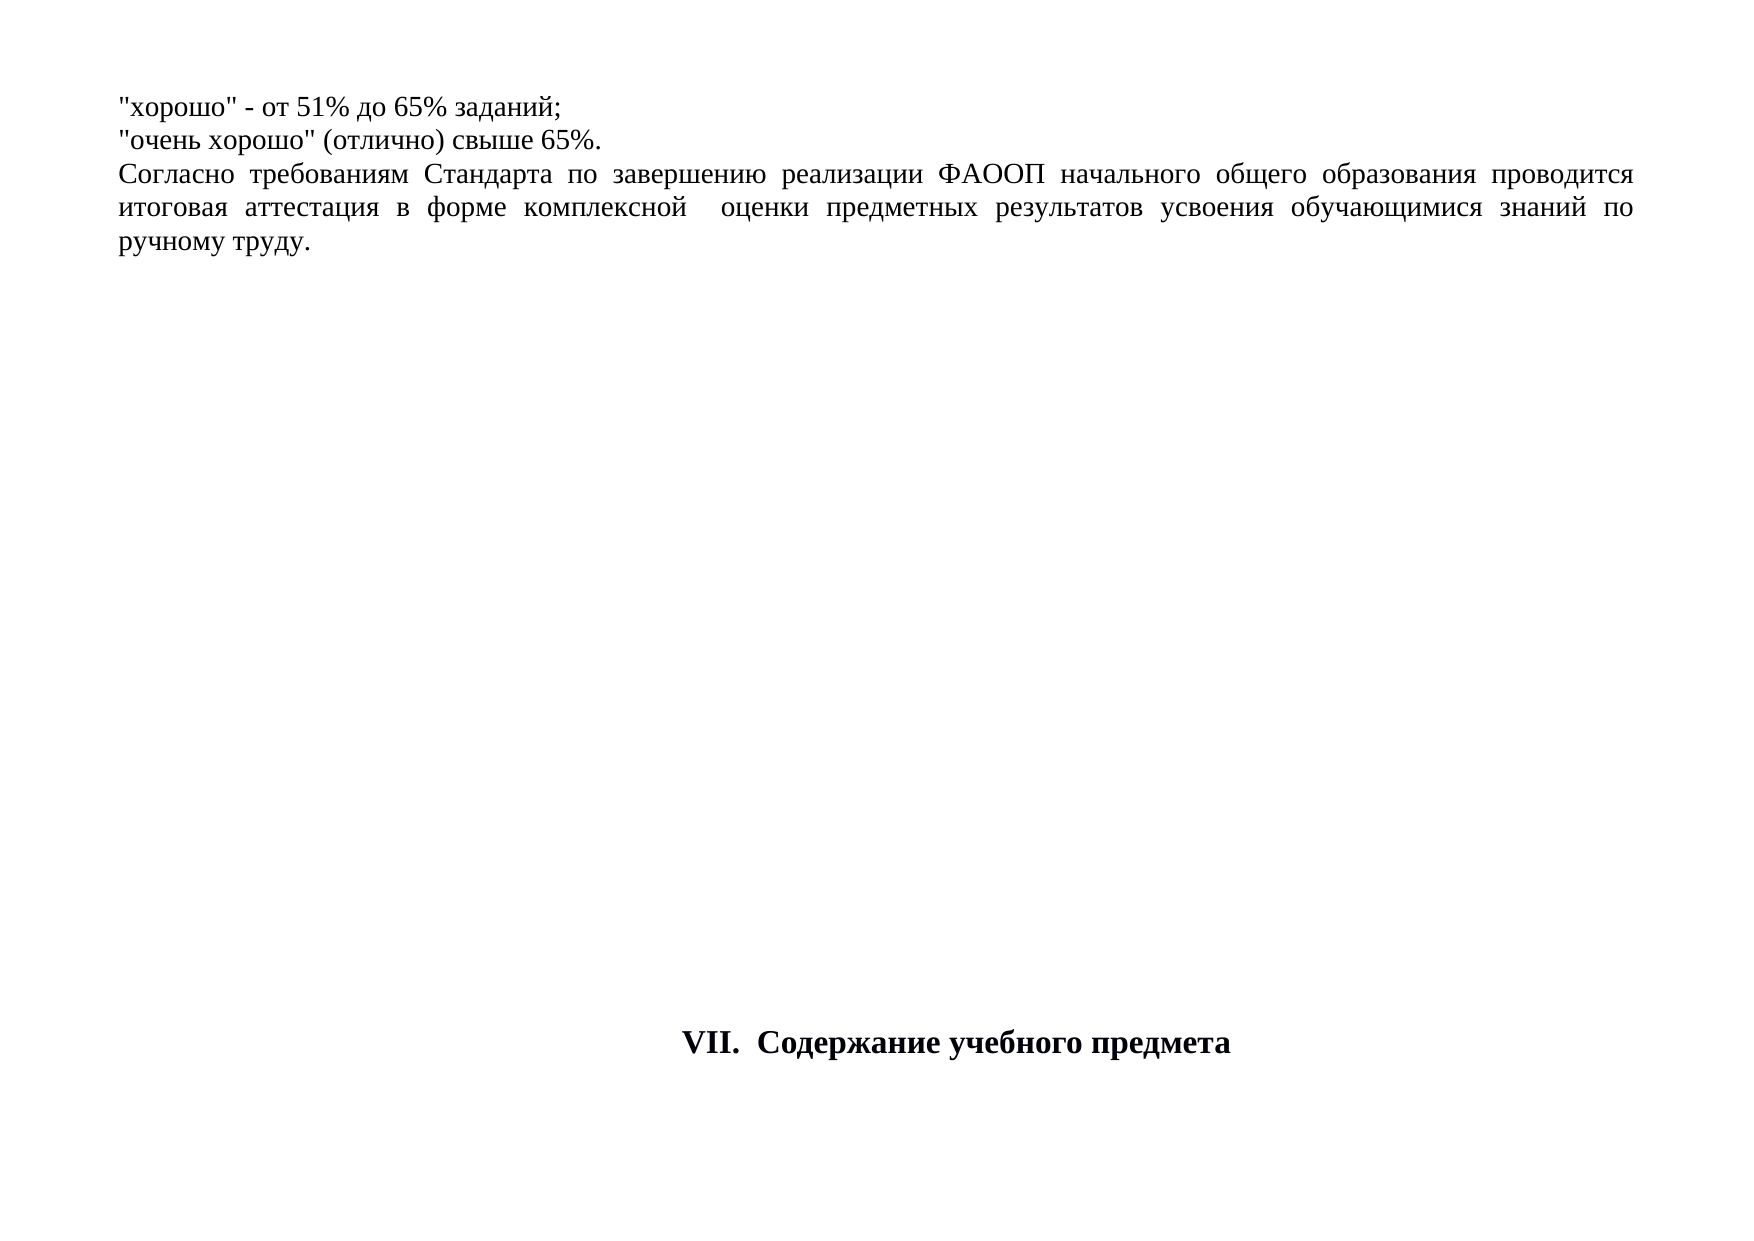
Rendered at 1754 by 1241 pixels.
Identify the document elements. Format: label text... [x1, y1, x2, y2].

text "хорошо" - от 51% до 65% заданий; [118, 89, 1636, 122]
list Содержание учебного предмета [277, 1022, 1636, 1060]
text Согласно требованиям Стандарта по завершению реализации ФАООП начального общего образования проводится итоговая аттестация в форме комплексной оценки предметных результатов усвоения обучающимися знаний по ручному труду. [118, 156, 1636, 256]
text "очень хорошо" (отлично) свыше 65%. [118, 122, 1636, 156]
